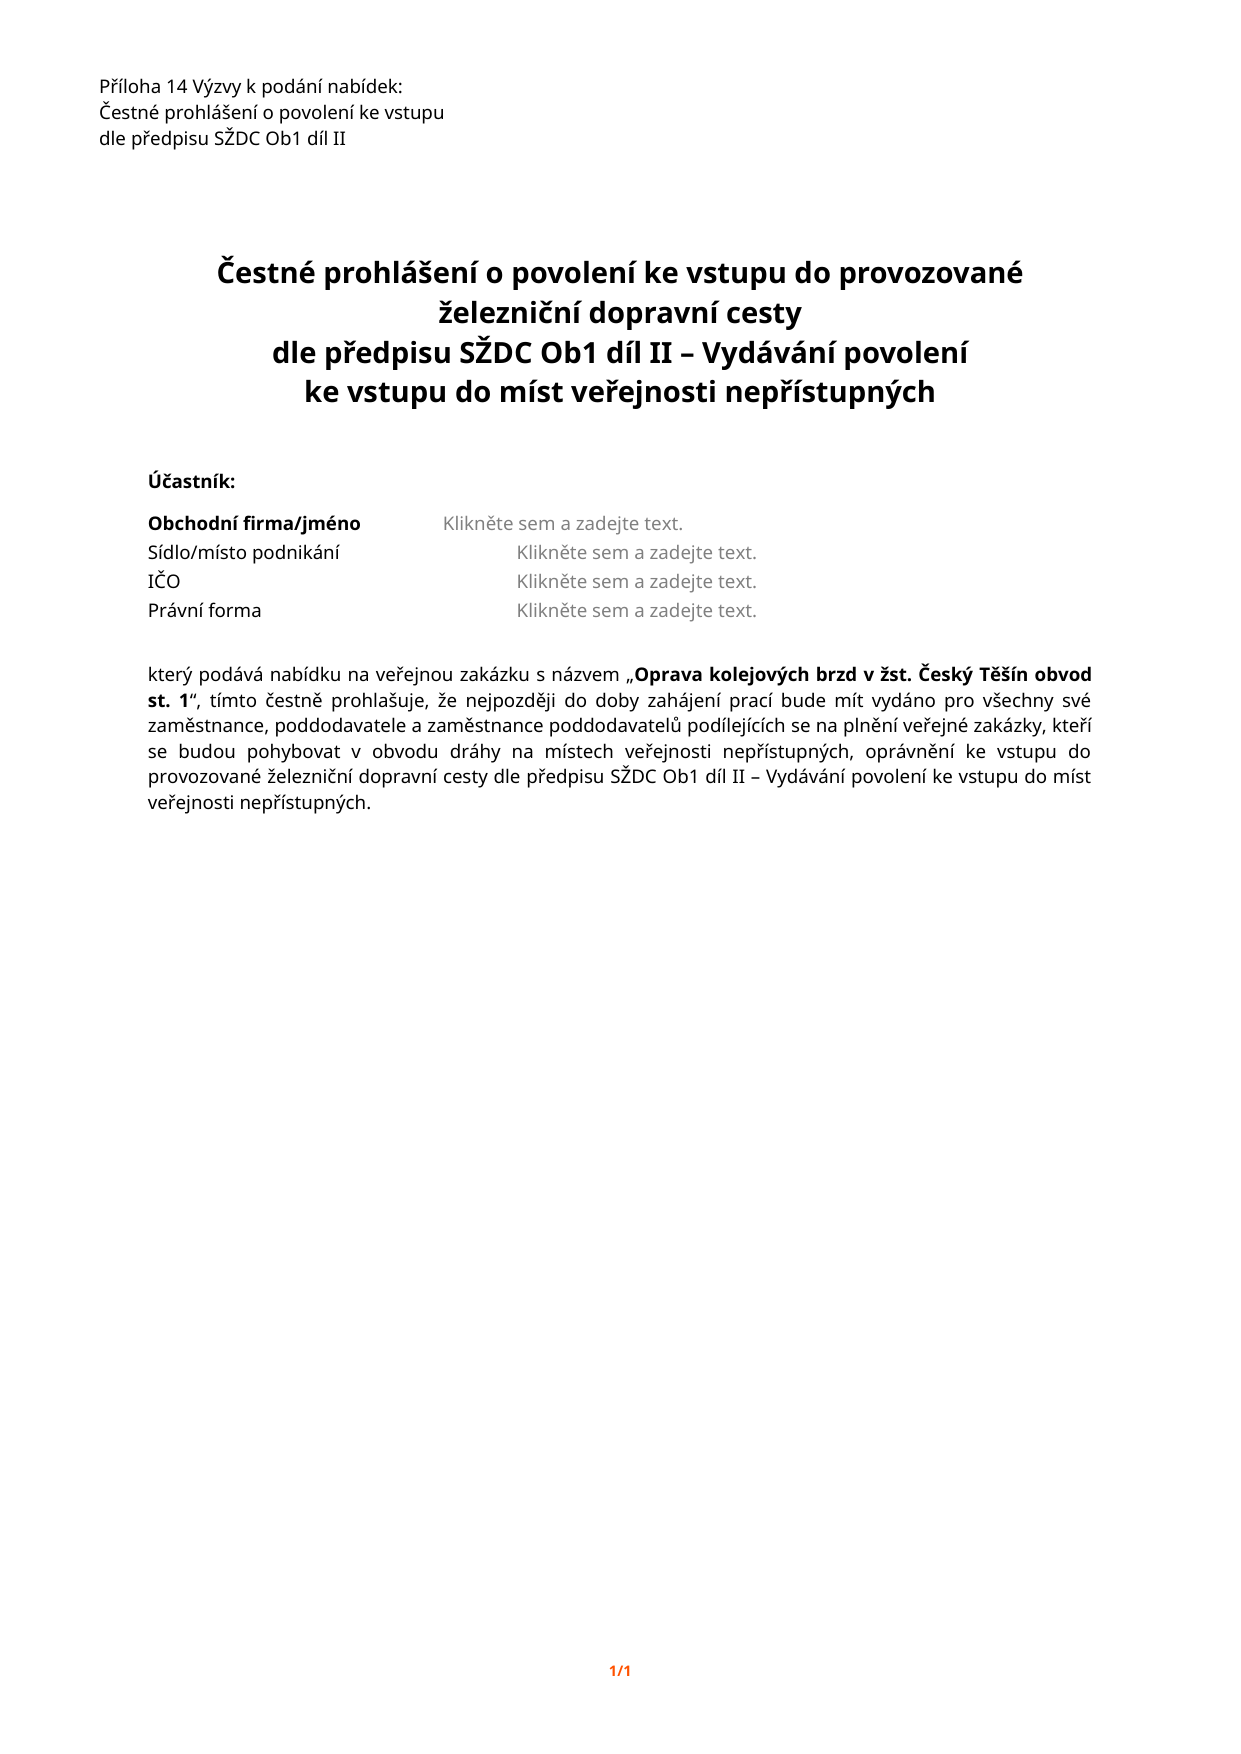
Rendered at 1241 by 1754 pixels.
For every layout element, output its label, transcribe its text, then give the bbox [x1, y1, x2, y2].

text IČO [148, 565, 1093, 594]
title dle předpisu SŽDC Ob1 díl II – Vydávání povolení [148, 332, 1093, 372]
text který podává nabídku na veřejnou zakázku s názvem „Oprava kolejových brzd v žst. Český Těšín obvod st. 1“, tímto čestně prohlašuje, že nejpozději do doby zahájení prací bude mít vydáno pro všechny své zaměstnance, poddodavatele a zaměstnance poddodavatelů podílejících se na plnění veřejné zakázky, kteří se budou pohybovat v obvodu dráhy na místech veřejnosti nepřístupných, oprávnění ke vstupu do provozované železniční dopravní cesty dle předpisu SŽDC Ob1 díl II – Vydávání povolení ke vstupu do míst veřejnosti nepřístupných. [148, 661, 1093, 814]
title ke vstupu do míst veřejnosti nepřístupných [148, 372, 1093, 411]
text Právní forma [148, 594, 1093, 623]
title Čestné prohlášení o povolení ke vstupu do provozované železniční dopravní cesty [148, 253, 1093, 332]
text Sídlo/místo podnikání [148, 536, 1093, 565]
text Obchodní firma/jméno [148, 507, 1093, 536]
text Účastník: [148, 464, 1093, 495]
